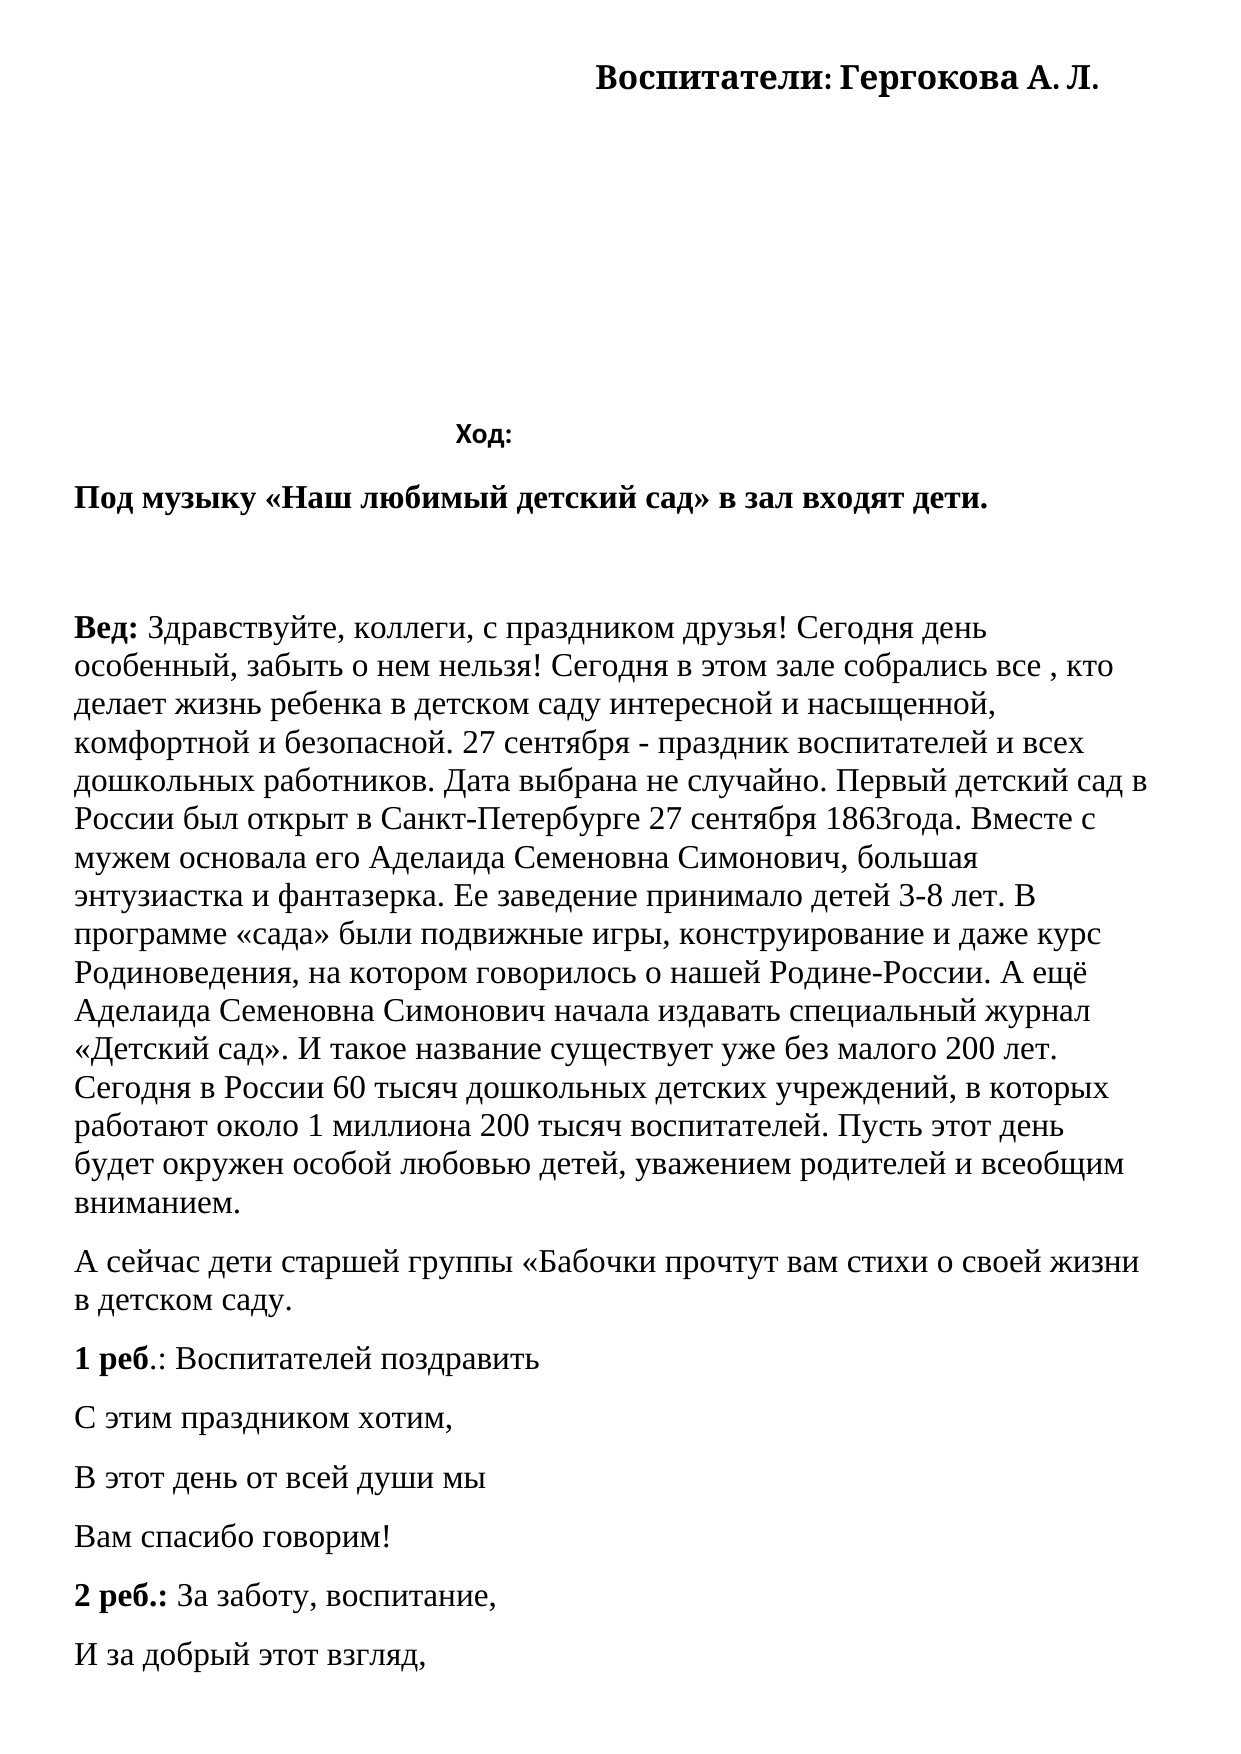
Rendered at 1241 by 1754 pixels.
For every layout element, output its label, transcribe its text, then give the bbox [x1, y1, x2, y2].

text И за добрый этот взгляд, [74, 1634, 1152, 1673]
text С этим праздником хотим, [74, 1398, 1152, 1436]
text Воспитатели: Гергокова А. Л. [74, 59, 1152, 97]
text А сейчас дети старшей группы «Бабочки прочтут вам стихи о своей жизни в детском саду. [74, 1241, 1152, 1318]
text 1 реб.: Воспитателей поздравить [74, 1339, 1152, 1377]
text Вам спасибо говорим! [74, 1516, 1152, 1554]
text Под музыку «Наш любимый детский сад» в зал входят дети. [74, 477, 1152, 516]
text В этот день от всей души мы [74, 1457, 1152, 1495]
text 2 реб.: За заботу, воспитание, [74, 1575, 1152, 1614]
text Ход: [74, 415, 1152, 451]
text Вед: Здравствуйте, коллеги, с праздником друзья! Сегодня день особенный, забыть о нем нельзя! Сегодня в этом зале собрались все , кто делает жизнь ребенка в детском саду интересной и насыщенной, комфортной и безопасной. 27 сентября - праздник воспитателей и всех дошкольных работников. Дата выбрана не случайно. Первый детский сад в России был открыт в Санкт-Петербурге 27 сентября 1863года. Вместе с мужем основала его Аделаида Семеновна Симонович, большая энтузиастка и фантазерка. Ее заведение принимало детей 3-8 лет. В программе «сада» были подвижные игры, конструирование и даже курс Родиноведения, на котором говорилось о нашей Родине-России. А ещё Аделаида Семеновна Симонович начала издавать специальный журнал «Детский сад». И такое название существует уже без малого 200 лет. Сегодня в России 60 тысяч дошкольных детских учреждений, в которых работают около 1 миллиона 200 тысяч воспитателей. Пусть этот день будет окружен особой любовью детей, уважением родителей и всеобщим вниманием. [74, 607, 1152, 1220]
